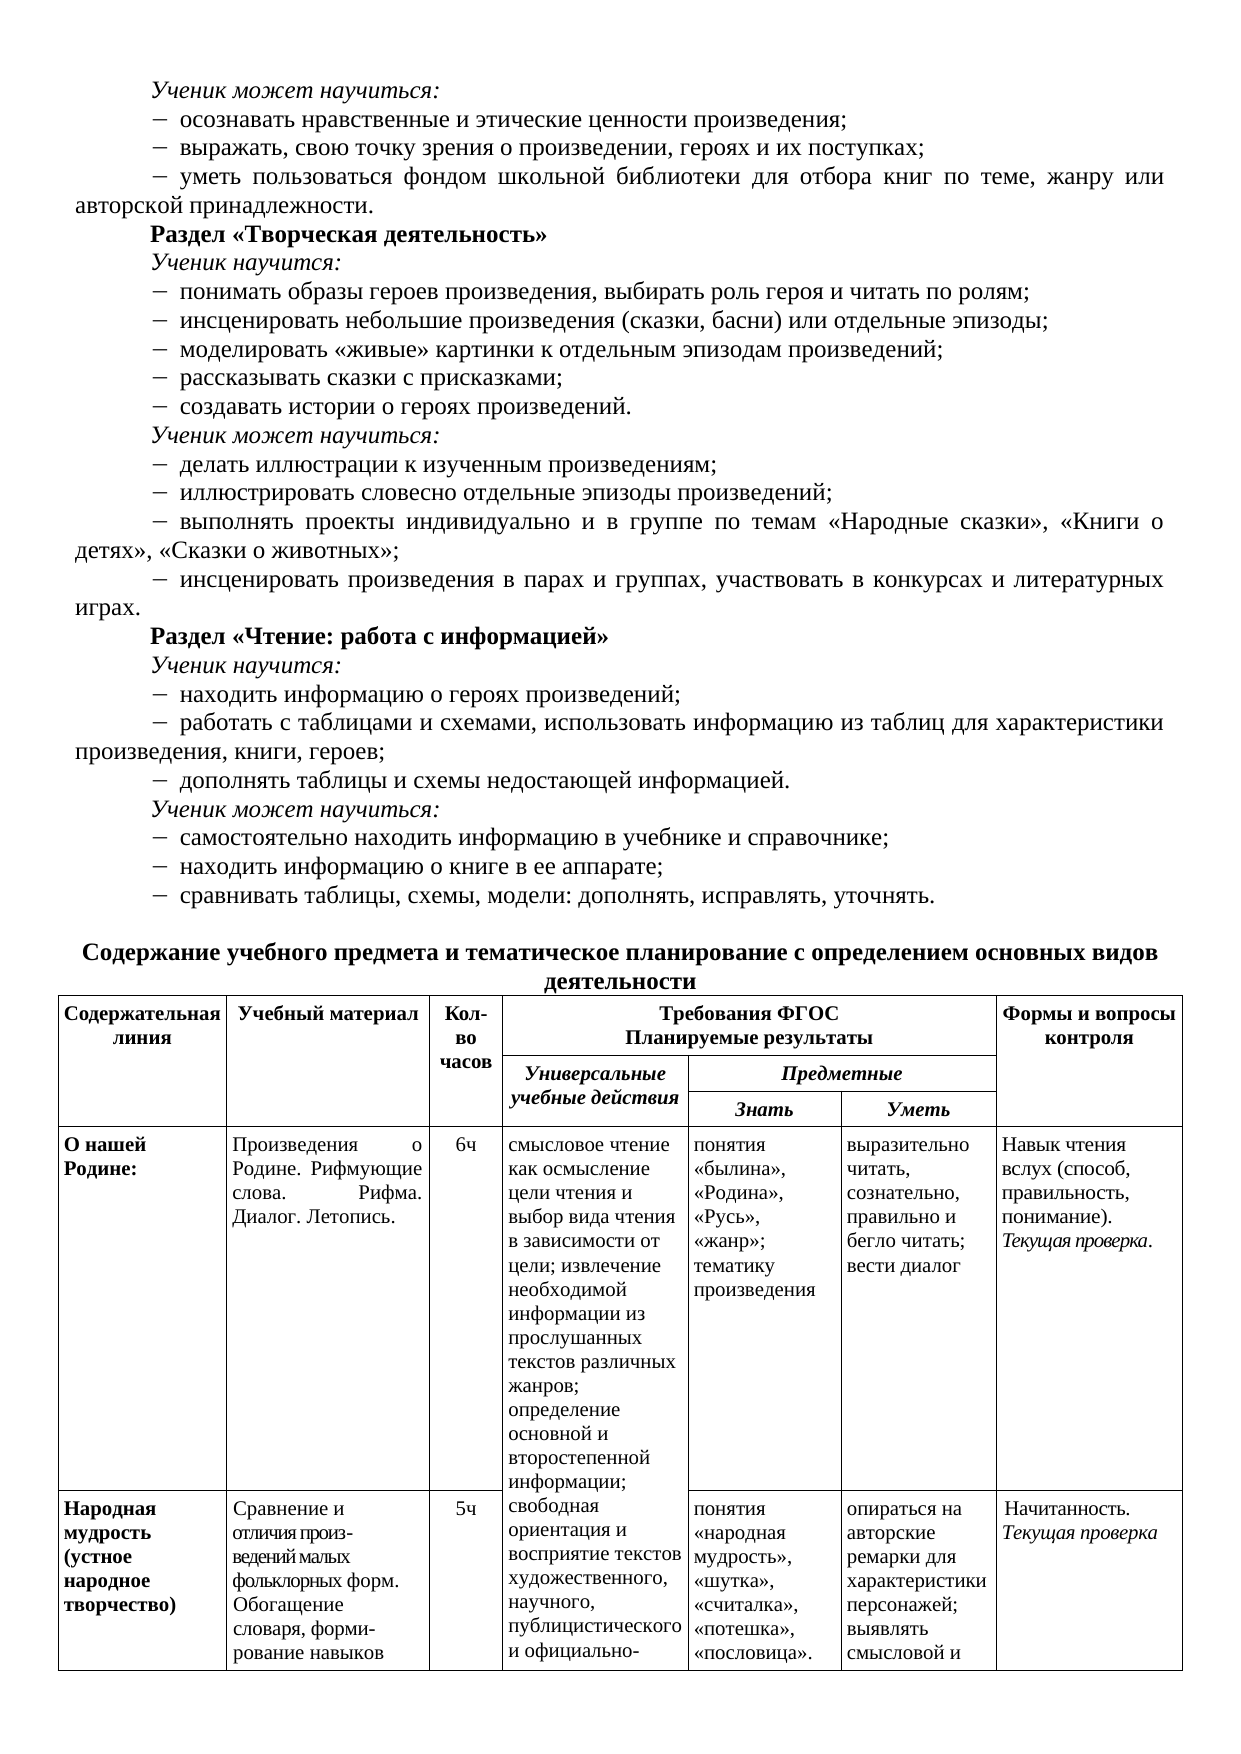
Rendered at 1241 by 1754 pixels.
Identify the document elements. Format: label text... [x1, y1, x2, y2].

table_header Кол-во часов [430, 996, 502, 1126]
list уметь пользоваться фондом школьной библиотеки для отбора книг по теме, жанру или авторской принадлежности. [75, 161, 1165, 219]
list находить информацию о книге в ее аппарате; [75, 851, 1165, 880]
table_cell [842, 1491, 996, 1670]
table_cell смысловое чтение как осмысление цели чтения и выбор вида чтения в зависимости от цели; извлечение необходимой информации из прослушанных текстов различных жанров; определение основной и второстепенной информации; свободная ориентация и восприятие текстов художественного, научного, публицистического и официально-делового стилей; умение с достаточной полнотой и точностью выражать свои мысли в соответствии с задачами и условиями коммуникации; владение монологической и диалогической формами речи в соответствии с грамматическими и синтаксическими нормами родного языка, современных средств коммуникации. [503, 1127, 688, 1670]
table_cell О нашей Родине: [59, 1127, 226, 1490]
list выражать, свою точку зрения о произведении, героях и их поступках; [75, 132, 1165, 161]
table_cell Уметь [842, 1092, 996, 1126]
list делать иллюстрации к изученным произведениям; [75, 449, 1165, 477]
table_cell 5ч [430, 1491, 502, 1670]
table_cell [997, 1491, 1182, 1670]
list моделировать «живые» картинки к отдельным эпизодам произведений; [75, 334, 1165, 362]
list инсценировать небольшие произведения (сказки, басни) или отдельные эпизоды; [75, 305, 1165, 334]
list работать с таблицами и схемами, использовать информацию из таблиц для характеристики произведения, книги, героев; [75, 707, 1165, 765]
table_cell Произведения о Родине. Рифмующие слова. Рифма. Диалог. Летопись. [227, 1127, 429, 1490]
table_cell Универсальные учебные действия [503, 1056, 688, 1126]
list осознавать нравственные и этические ценности произведения; [75, 104, 1165, 132]
list рассказывать сказки с присказками; [75, 362, 1165, 391]
text Ученик может научиться: [75, 794, 1165, 822]
list понимать образы героев произведения, выбирать роль героя и читать по ролям; [75, 276, 1165, 305]
text Раздел «Творческая деятельность» [75, 219, 1165, 247]
list иллюстрировать словесно отдельные эпизоды произведений; [75, 477, 1165, 506]
text Ученик может научиться: [75, 420, 1165, 449]
list самостоятельно находить информацию в учебнике и справочнике; [75, 822, 1165, 851]
list дополнять таблицы и схемы недостающей информацией. [75, 765, 1165, 794]
text Ученик может научиться: [75, 75, 1165, 104]
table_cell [227, 1491, 429, 1670]
table_cell 6ч [430, 1127, 502, 1490]
table_header Содержательная линия [59, 996, 226, 1126]
table_cell понятия «былина», «Родина», «Русь», «жанр»; тематику произведения [689, 1127, 841, 1490]
text Раздел «Чтение: работа с информацией» [75, 621, 1165, 650]
table_cell Знать [689, 1092, 841, 1126]
text Ученик научится: [75, 650, 1165, 679]
table_cell Навык чтения вслух (способ, правильность, понимание). Текущая проверка. [997, 1127, 1182, 1490]
table_cell Предметные [689, 1056, 996, 1091]
table_header Формы и вопросы контроля [997, 996, 1182, 1126]
text Ученик научится: [75, 247, 1165, 276]
table_header Учебный материал [227, 996, 429, 1126]
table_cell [59, 1491, 226, 1670]
list сравнивать таблицы, схемы, модели: дополнять, исправлять, уточнять. [75, 880, 1165, 909]
list инсценировать произведения в парах и группах, участвовать в конкурсах и литературных играх. [75, 564, 1165, 621]
table_header Требования ФГОС Планируемые результаты [503, 996, 996, 1055]
list создавать истории о героях произведений. [75, 391, 1165, 420]
text Содержание учебного предмета и тематическое планирование с определением основных видов деятельности [75, 937, 1165, 995]
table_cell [689, 1491, 841, 1670]
list находить информацию о героях произведений; [75, 679, 1165, 707]
table_cell выразительно читать, сознательно, правильно и бегло читать; вести диалог [842, 1127, 996, 1490]
list выполнять проекты индивидуально и в группе по темам «Народные сказки», «Книги о детях», «Сказки о животных»; [75, 506, 1165, 564]
